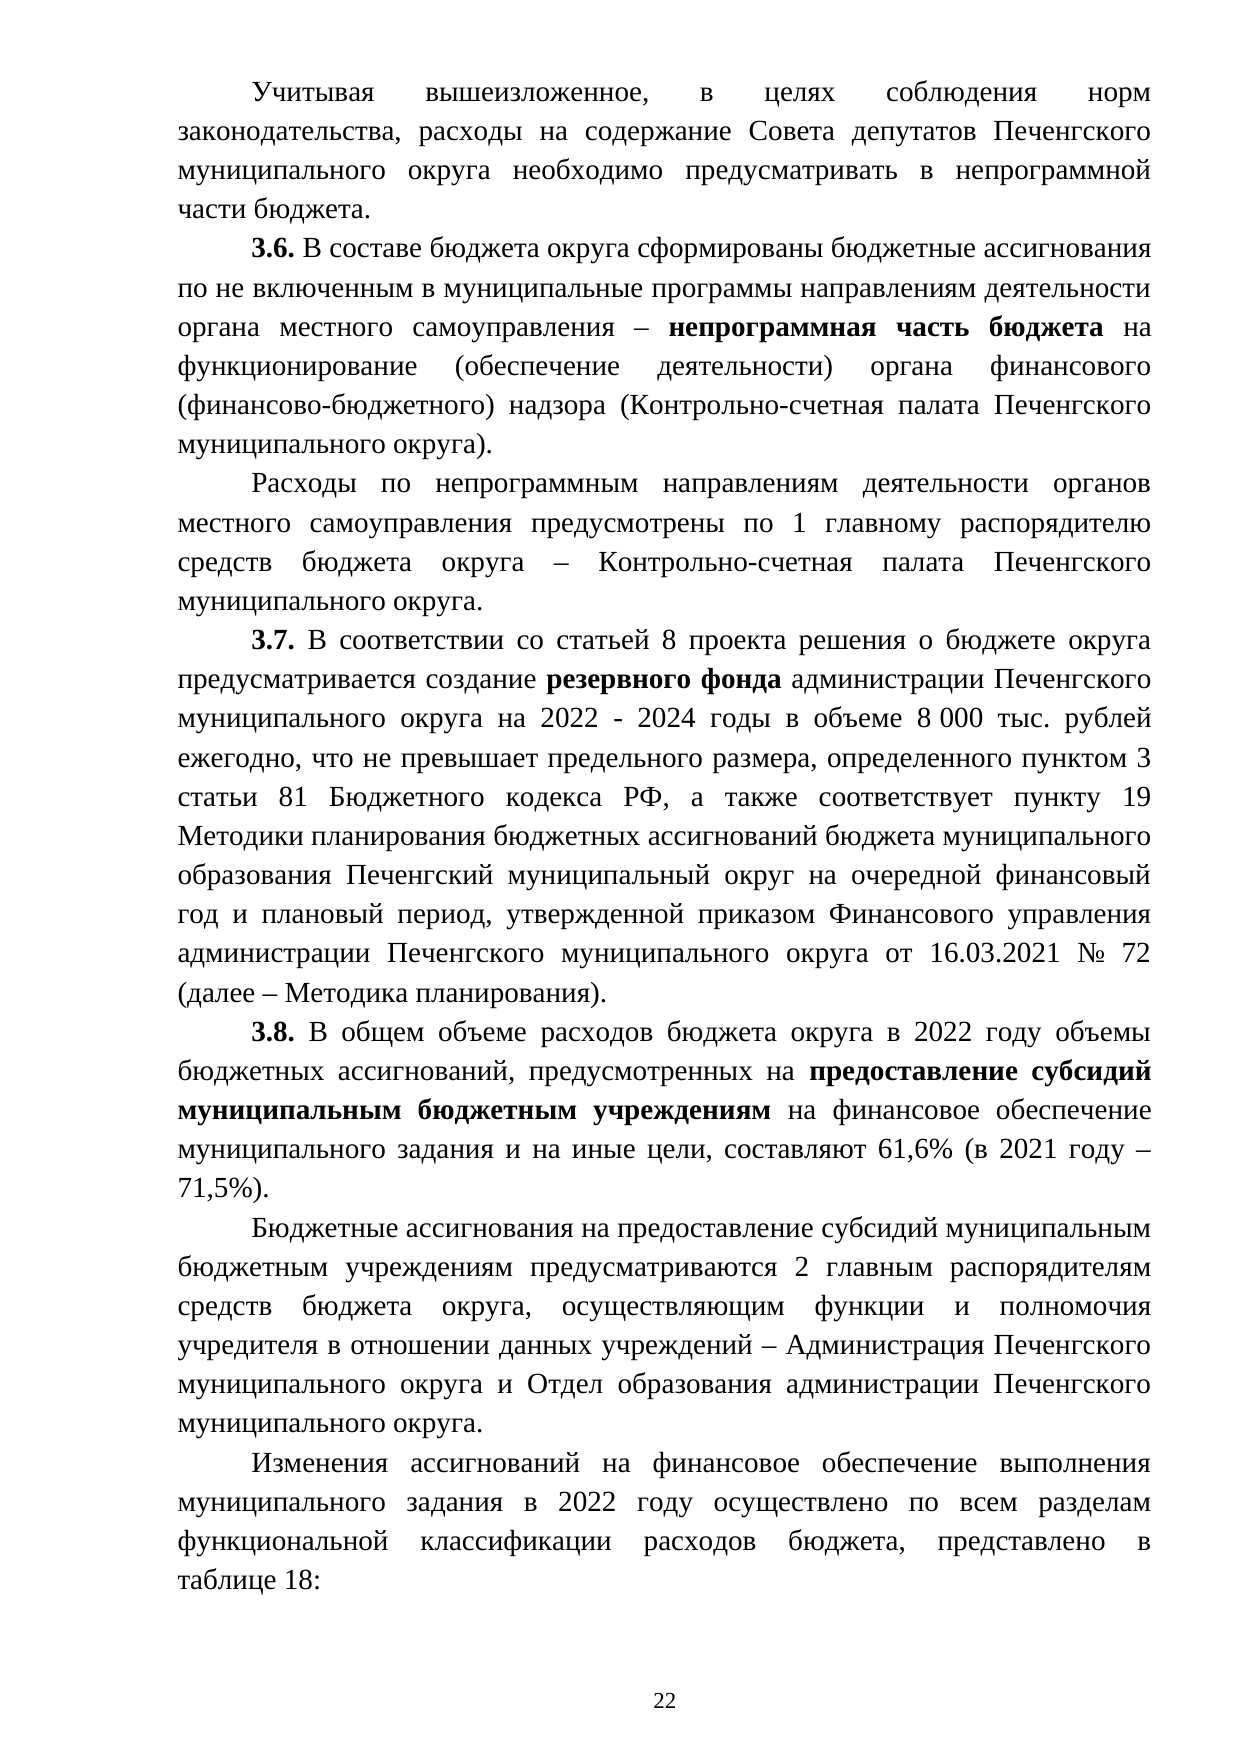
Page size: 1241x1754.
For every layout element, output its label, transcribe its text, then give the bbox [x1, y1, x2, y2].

subtitle 3.7. В соответствии со статьей 8 проекта решения о бюджете округа предусматривается создание резервного фонда администрации Печенгского муниципального округа на 2022 - 2024 годы в объеме 8 000 тыс. рублей ежегодно, что не превышает предельного размера, определенного пунктом 3 статьи 81 Бюджетного кодекса РФ, а также соответствует пункту 19 Методики планирования бюджетных ассигнований бюджета муниципального образования Печенгский муниципальный округ на очередной финансовый год и плановый период, утвержденной приказом Финансового управления администрации Печенгского муниципального округа от 16.03.2021 № 72 (далее – Методика планирования). [177, 622, 1152, 1008]
subtitle 3.8. В общем объеме расходов бюджета округа в 2022 году объемы бюджетных ассигнований, предусмотренных на предоставление субсидий муниципальным бюджетным учреждениям на финансовое обеспечение муниципального задания и на иные цели, составляют 61,6% (в 2021 году – 71,5%). [177, 1014, 1152, 1204]
text Бюджетные ассигнования на предоставление субсидий муниципальным бюджетным учреждениям предусматриваются 2 главным распорядителям средств бюджета округа, осуществляющим функции и полномочия учредителя в отношении данных учреждений – Администрация Печенгского муниципального округа и Отдел образования администрации Печенгского муниципального округа. [177, 1210, 1152, 1439]
text Расходы по непрограммным направлениям деятельности органов местного самоуправления предусмотрены по 1 главному распорядителю средств бюджета округа – Контрольно-счетная палата Печенгского муниципального округа. [177, 466, 1152, 617]
subtitle 3.6. В составе бюджета округа сформированы бюджетные ассигнования по не включенным в муниципальные программы направлениям деятельности органа местного самоуправления – непрограммная часть бюджета на функционирование (обеспечение деятельности) органа финансового (финансово-бюджетного) надзора (Контрольно-счетная палата Печенгского муниципального округа). [177, 231, 1152, 460]
text Учитывая вышеизложенное, в целях соблюдения норм законодательства, расходы на содержание Совета депутатов Печенгского муниципального округа необходимо предусматривать в непрограммной части бюджета. [177, 74, 1152, 225]
text Изменения ассигнований на финансовое обеспечение выполнения муниципального задания в 2022 году осуществлено по всем разделам функциональной классификации расходов бюджета, представлено в таблице 18: [177, 1445, 1152, 1596]
